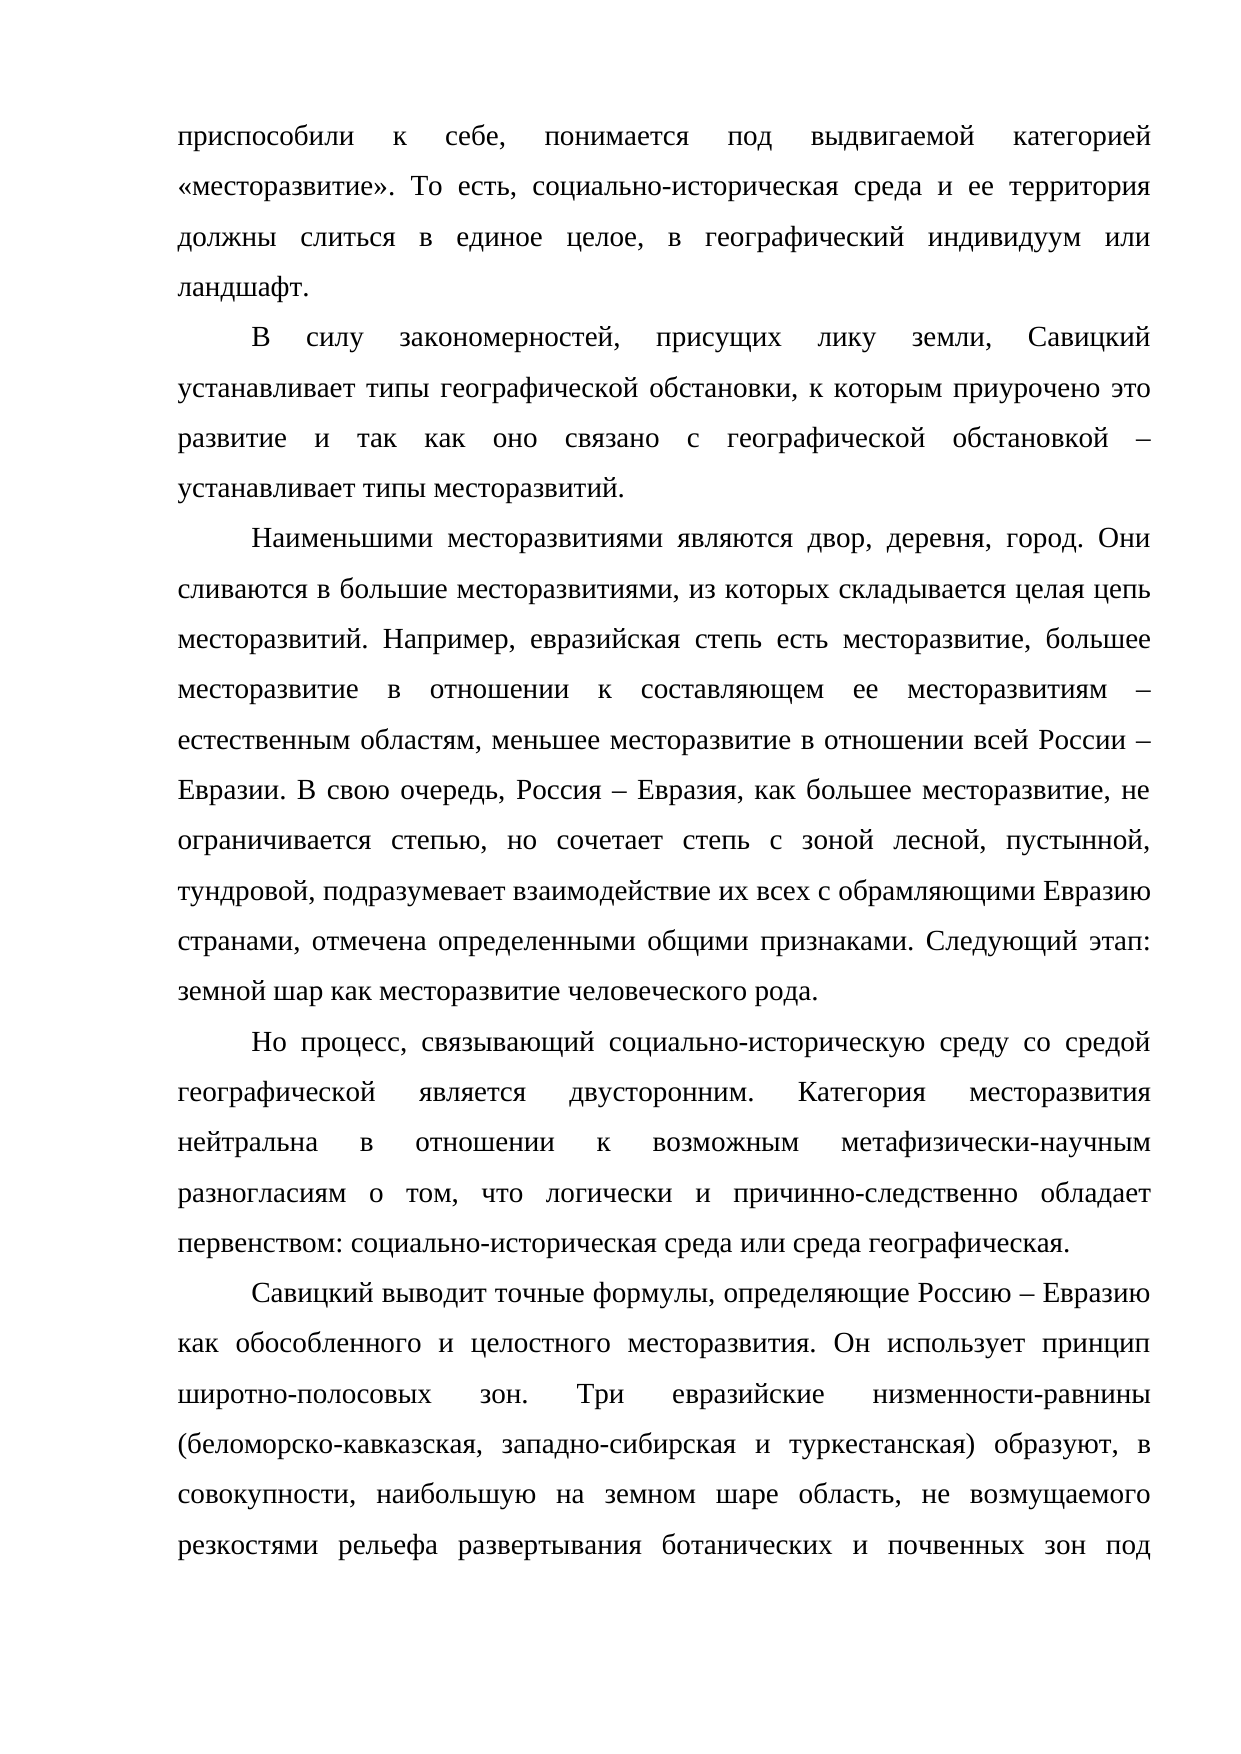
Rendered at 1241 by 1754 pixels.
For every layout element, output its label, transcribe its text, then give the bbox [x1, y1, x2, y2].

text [177, 118, 1152, 303]
text В силу закономерностей, присущих лику земли, Савицкий устанавливает типы географической обстановки, к которым приурочено это развитие и так как оно связано с географической обстановкой – устанавливает типы месторазвитий. [177, 319, 1152, 504]
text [177, 1275, 1152, 1560]
text Но процесс, связывающий социально-историческую среду со средой географической является двусторонним. Категория месторазвития нейтральна в отношении к возможным метафизически-научным разногласиям о том, что логически и причинно-следственно обладает первенством: социально-историческая среда или среда географическая. [177, 1024, 1152, 1258]
text Наименьшими месторазвитиями являются двор, деревня, город. Они сливаются в большие месторазвитиями, из которых складывается целая цепь месторазвитий. Например, евразийская степь есть месторазвитие, большее месторазвитие в отношении к составляющем ее месторазвитиям – естественным областям, меньшее месторазвитие в отношении всей России – Евразии. В свою очередь, Россия – Евразия, как большее месторазвитие, не ограничивается степью, но сочетает степь с зоной лесной, пустынной, тундровой, подразумевает взаимодействие их всех с обрамляющими Евразию странами, отмечена определенными общими признаками. Следующий этап: земной шар как месторазвитие человеческого рода. [177, 521, 1152, 1007]
